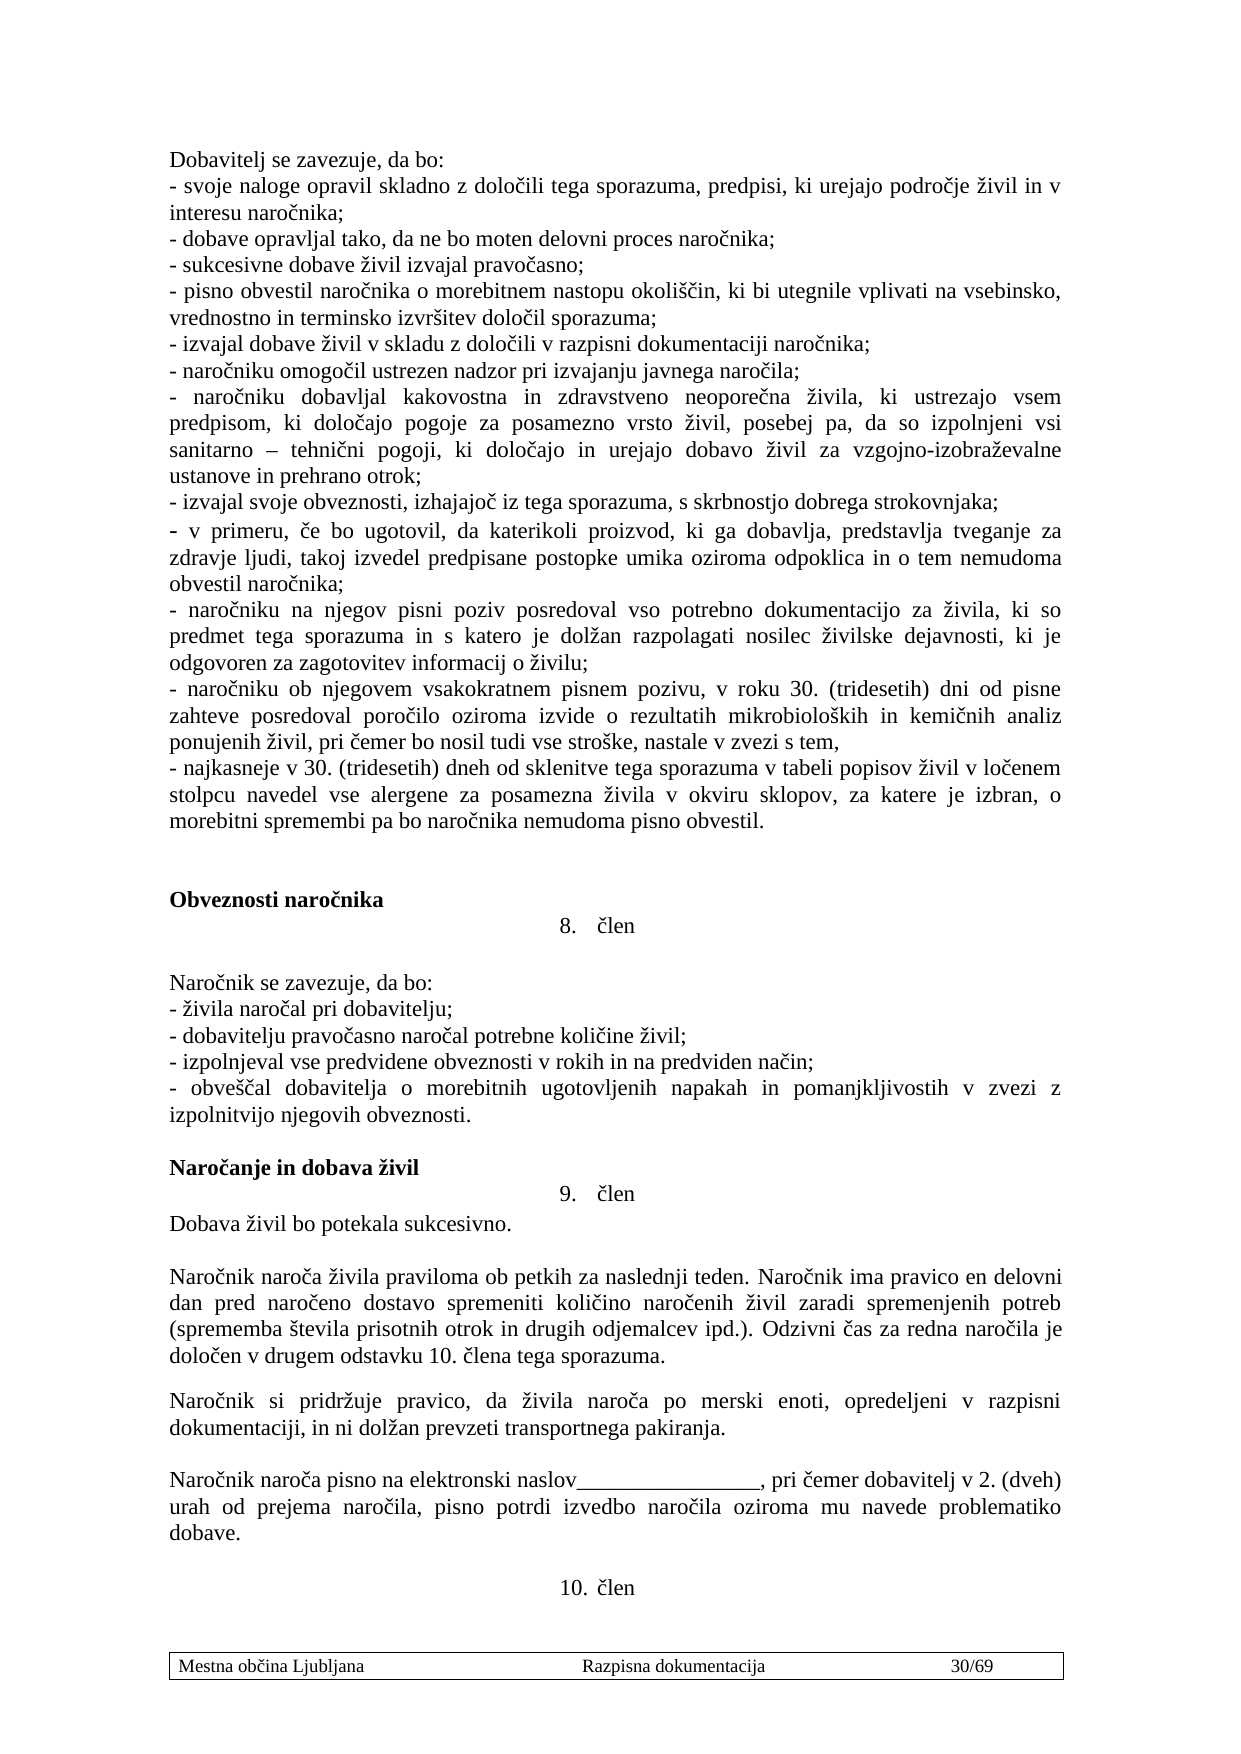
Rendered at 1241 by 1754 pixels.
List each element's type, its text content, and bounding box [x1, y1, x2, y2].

text Dobavitelj se zavezuje, da bo: [169, 146, 1063, 172]
list - živila naročal pri dobavitelju; [169, 995, 1063, 1022]
list Obveznosti naročnika [169, 886, 1063, 912]
text Naročnik si pridržuje pravico, da živila naroča po merski enoti, opredeljeni v razpisni dokumentaciji, in ni dolžan prevzeti transportnega pakiranja. [169, 1387, 1063, 1440]
list - dobavitelju pravočasno naročal potrebne količine živil; [169, 1022, 1063, 1048]
text - naročniku na njegov pisni poziv posredoval vso potrebno dokumentacijo za živila, ki so predmet tega sporazuma in s katero je dolžan razpolagati nosilec živilske dejavnosti, ki je odgovoren za zagotovitev informacij o živilu; [169, 596, 1063, 675]
text - najkasneje v 30. (tridesetih) dneh od sklenitve tega sporazuma v tabeli popisov živil v ločenem stolpcu navedel vse alergene za posamezna živila v okviru sklopov, za katere je izbran, o morebitni spremembi pa bo naročnika nemudoma pisno obvestil. [169, 754, 1063, 833]
text - izvajal dobave živil v skladu z določili v razpisni dokumentaciji naročnika; [169, 330, 1063, 357]
text Naročanje in dobava živil [169, 1153, 1063, 1180]
text - izvajal svoje obveznosti, izhajajoč iz tega sporazuma, s skrbnostjo dobrega strokovnjaka; [169, 488, 1063, 515]
text Naročnik naroča živila praviloma ob petkih za naslednji teden. Naročnik ima pravico en delovni dan pred naročeno dostavo spremeniti količino naročenih živil zaradi spremenjenih potreb (sprememba števila prisotnih otrok in drugih odjemalcev ipd.). Odzivni čas za redna naročila je določen v drugem odstavku 10. člena tega sporazuma. [169, 1263, 1063, 1368]
text - naročniku dobavljal kakovostna in zdravstveno neoporečna živila, ki ustrezajo vsem predpisom, ki določajo pogoje za posamezno vrsto živil, posebej pa, da so izpolnjeni vsi sanitarno – tehnični pogoji, ki določajo in urejajo dobavo živil za vzgojno-izobraževalne ustanove in prehrano otrok; [169, 383, 1063, 488]
list člen [132, 1574, 1063, 1601]
text - svoje naloge opravil skladno z določili tega sporazuma, predpisi, ki urejajo področje živil in v interesu naročnika; [169, 172, 1063, 225]
text - naročniku ob njegovem vsakokratnem pisnem pozivu, v roku 30. (tridesetih) dni od pisne zahteve posredoval poročilo oziroma izvide o rezultatih mikrobioloških in kemičnih analiz ponujenih živil, pri čemer bo nosil tudi vse stroške, nastale v zvezi s tem, [169, 675, 1063, 754]
list Naročnik se zavezuje, da bo: [169, 969, 1063, 995]
list člen [132, 1180, 1063, 1206]
text Naročnik naroča pisno na elektronski naslov________________, pri čemer dobavitelj v 2. (dveh) urah od prejema naročila, pisno potrdi izvedbo naročila oziroma mu navede problematiko dobave. [169, 1466, 1063, 1546]
list - izpolnjeval vse predvidene obveznosti v rokih in na predviden način; [169, 1048, 1063, 1074]
text - naročniku omogočil ustrezen nadzor pri izvajanju javnega naročila; [169, 357, 1063, 383]
text - pisno obvestil naročnika o morebitnem nastopu okoliščin, ki bi utegnile vplivati na vsebinsko, vrednostno in terminsko izvršitev določil sporazuma; [169, 278, 1063, 330]
list - obveščal dobavitelja o morebitnih ugotovljenih napakah in pomanjkljivostih v zvezi z izpolnitvijo njegovih obveznosti. [169, 1074, 1063, 1127]
text - sukcesivne dobave živil izvajal pravočasno; [169, 251, 1063, 278]
list člen [132, 912, 1063, 939]
text - dobave opravljal tako, da ne bo moten delovni proces naročnika; [169, 225, 1063, 251]
text - v primeru, če bo ugotovil, da katerikoli proizvod, ki ga dobavlja, predstavlja tveganje za zdravje ljudi, takoj izvedel predpisane postopke umika oziroma odpoklica in o tem nemudoma obvestil naročnika; [169, 515, 1063, 596]
text Dobava živil bo potekala sukcesivno. [169, 1210, 1063, 1236]
